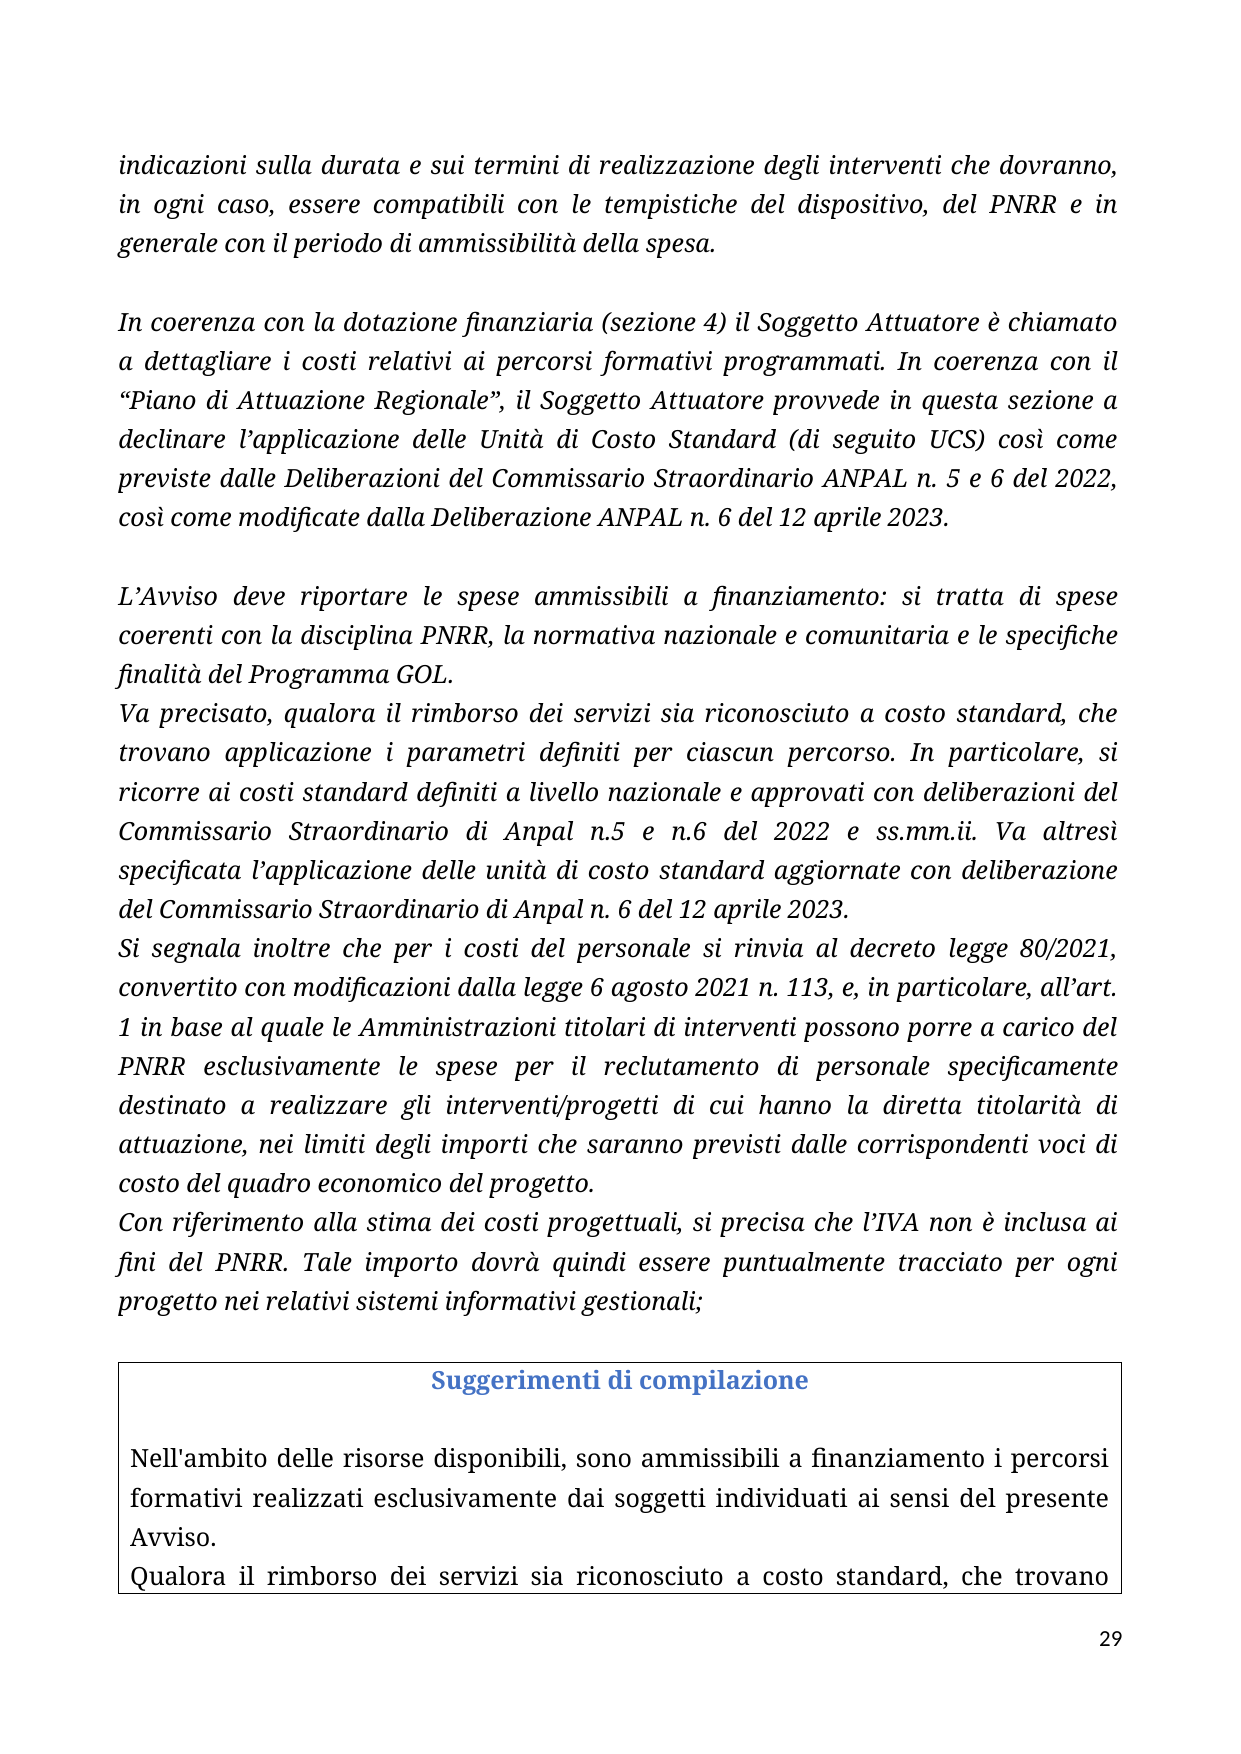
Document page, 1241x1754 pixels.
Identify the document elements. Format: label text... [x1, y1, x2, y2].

text Con riferimento alla stima dei costi progettuali, si precisa che l’IVA non è inclusa ai fini del PNRR. Tale importo dovrà quindi essere puntualmente tracciato per ogni progetto nei relativi sistemi informativi gestionali; [118, 1205, 1122, 1317]
text Si segnala inoltre che per i costi del personale si rinvia al decreto legge 80/2021, convertito con modificazioni dalla legge 6 agosto 2021 n. 113, e, in particolare, all’art. 1 in base al quale le Amministrazioni titolari di interventi possono porre a carico del PNRR esclusivamente le spese per il reclutamento di personale specificamente destinato a realizzare gli interventi/progetti di cui hanno la diretta titolarità di attuazione, nei limiti degli importi che saranno previsti dalle corrispondenti voci di costo del quadro economico del progetto. [118, 931, 1122, 1200]
text L’Avviso deve riportare le spese ammissibili a finanziamento: si tratta di spese coerenti con la disciplina PNRR, la normativa nazionale e comunitaria e le specifiche finalità del Programma GOL. [118, 578, 1122, 691]
text Va precisato, qualora il rimborso dei servizi sia riconosciuto a costo standard, che trovano applicazione i parametri definiti per ciascun percorso. In particolare, si ricorre ai costi standard definiti a livello nazionale e approvati con deliberazioni del Commissario Straordinario di Anpal n.5 e n.6 del 2022 e ss.mm.ii. Va altresì specificata l’applicazione delle unità di costo standard aggiornate con deliberazione del Commissario Straordinario di Anpal n. 6 del 12 aprile 2023. [118, 696, 1122, 926]
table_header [119, 1363, 1121, 1593]
text In coerenza con la dotazione finanziaria (sezione 4) il Soggetto Attuatore è chiamato a dettagliare i costi relativi ai percorsi formativi programmati. In coerenza con il “Piano di Attuazione Regionale”, il Soggetto Attuatore provvede in questa sezione a declinare l’applicazione delle Unità di Costo Standard (di seguito UCS) così come previste dalle Deliberazioni del Commissario Straordinario ANPAL n. 5 e 6 del 2022, così come modificate dalla Deliberazione ANPAL n. 6 del 12 aprile 2023. [118, 304, 1122, 534]
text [118, 148, 1122, 260]
